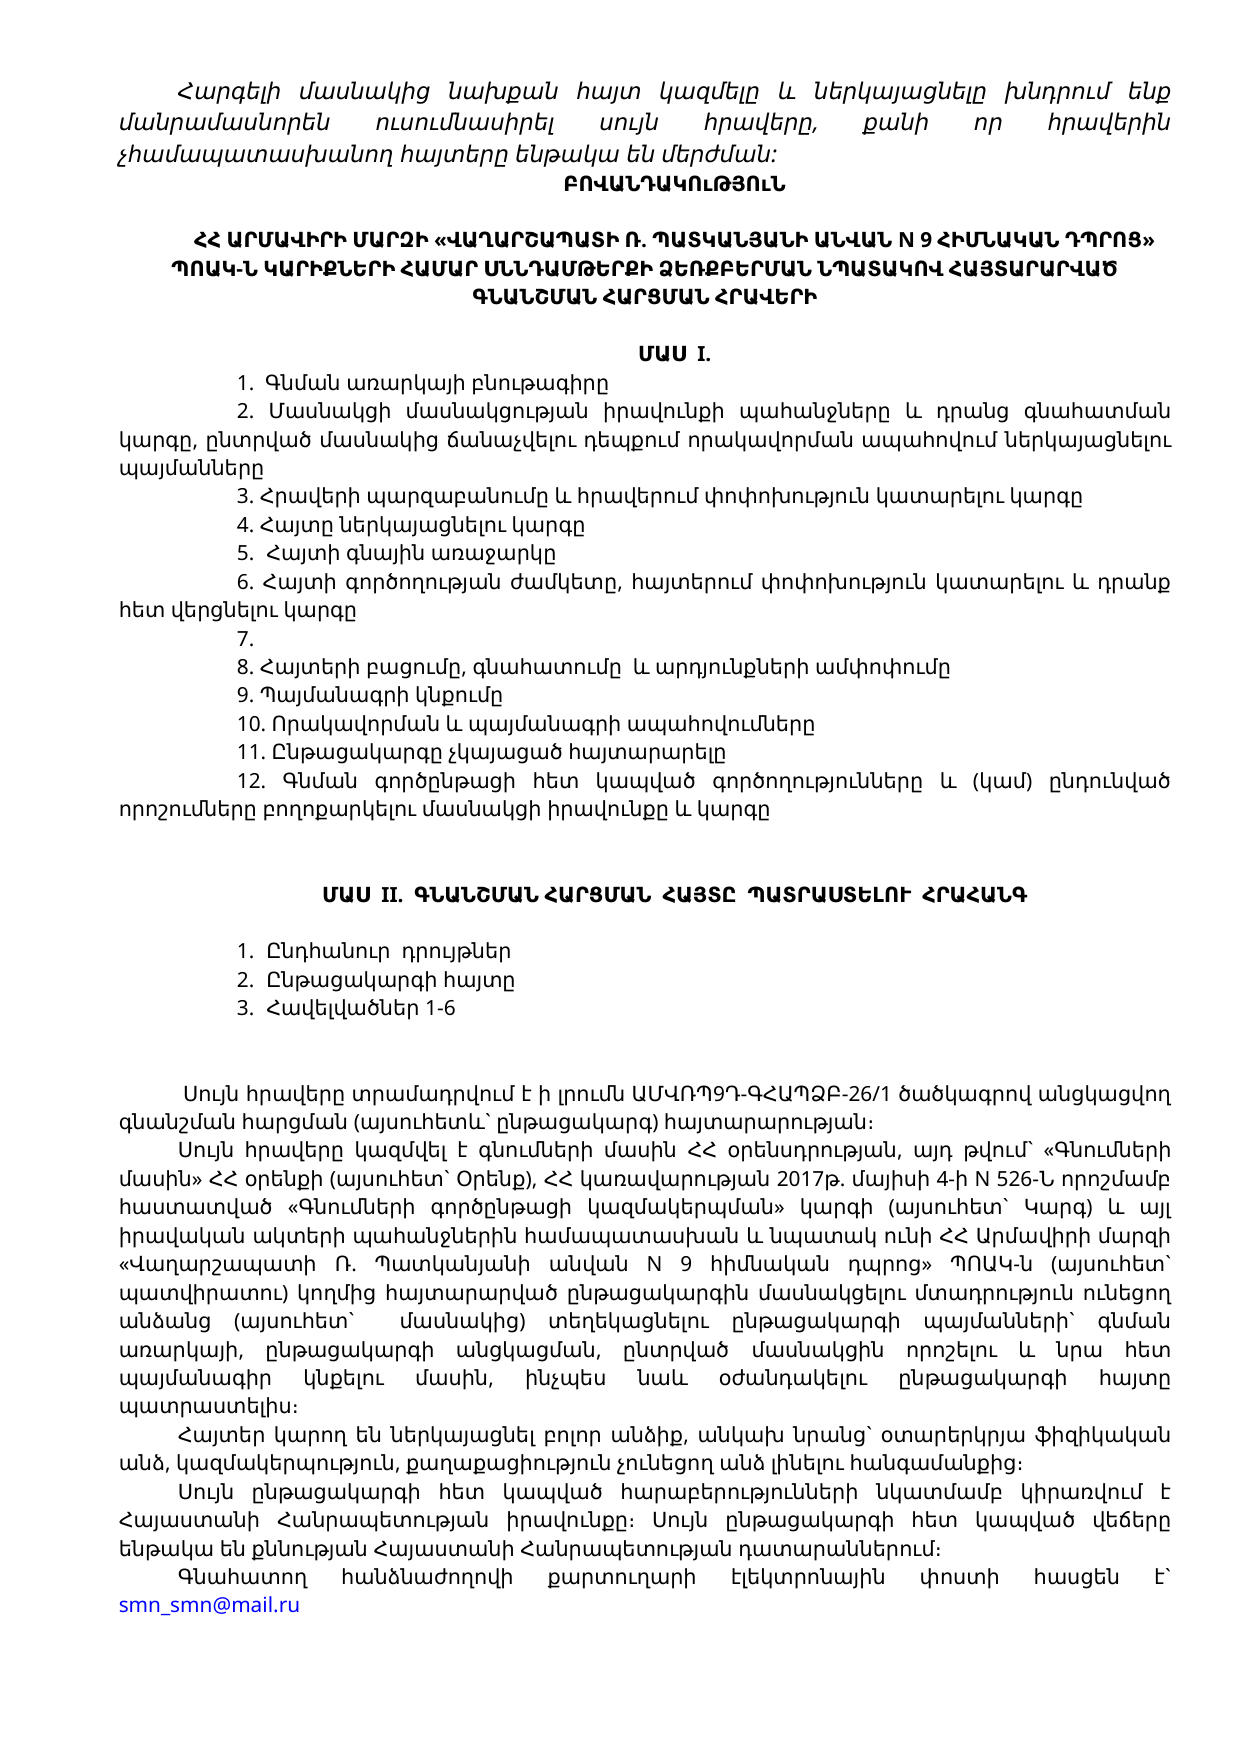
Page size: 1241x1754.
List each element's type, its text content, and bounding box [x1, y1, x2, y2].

text 10. Որակավորման և պայմանագրի ապահովումները [118, 709, 1171, 737]
text ՄԱՍ II. ԳՆԱՆՇՄԱՆ ՀԱՐՑՄԱՆ ՀԱՅՏԸ ՊԱՏՐԱՍՏԵԼՈՒ ՀՐԱՀԱՆԳ [118, 880, 1171, 908]
text ԲՈՎԱՆԴԱԿՈւԹՅՈւՆ [118, 169, 1171, 197]
text Հայտեր կարող են ներկայացնել բոլոր անձիք, անկախ նրանց` օտարերկրյա ֆիզիկական անձ, կազմակերպություն, քաղաքացիություն չունեցող անձ լինելու հանգամանքից։ [118, 1420, 1171, 1477]
text 11. Ընթացակարգը չկայացած հայտարարելը [118, 737, 1171, 766]
text 3. Հավելվածներ 1-6 [118, 993, 1171, 1022]
text 4. Հայտը ներկայացնելու կարգը [118, 510, 1171, 538]
text ՄԱՍ I. [118, 339, 1171, 368]
text Սույն հրավերը կազմվել է գնումների մասին ՀՀ օրենսդրության, այդ թվում` «Գնումների մասին» ՀՀ օրենքի (այսուհետ` Օրենք), ՀՀ կառավարության 2017թ. մայիսի 4-ի N 526-Ն որոշմամբ հաստատված «Գնումների գործընթացի կազմակերպման» կարգի (այսուհետ` Կարգ) և այլ իրավական ակտերի պահանջներին համապատասխան և նպատակ ունի ՀՀ Արմավիրի մարզի «Վաղարշապատի Ռ. Պատկանյանի անվան N 9 հիմնական դպրոց» ՊՈԱԿ-ն (այսուհետ` պատվիրատու) կողմից հայտարարված ընթացակարգին մասնակցելու մտադրություն ունեցող անձանց (այսուհետ` մասնակից) տեղեկացնելու ընթացակարգի պայմանների` գնման առարկայի, ընթացակարգի անցկացման, ընտրված մասնակցին որոշելու և նրա հետ պայմանագիր կնքելու մասին, ինչպես նաև օժանդակելու ընթացակարգի հայտը պատրաստելիս։ [118, 1136, 1171, 1420]
text ՀՀ ԱՐՄԱՎԻՐԻ ՄԱՐԶԻ «ՎԱՂԱՐՇԱՊԱՏԻ Ռ. ՊԱՏԿԱՆՅԱՆԻ ԱՆՎԱՆ N 9 ՀԻՄՆԱԿԱՆ ԴՊՐՈՑ» ՊՈԱԿ-Ն ԿԱՐԻՔՆԵՐԻ ՀԱՄԱՐ ՍՆՆԴԱՄԹԵՐՔԻ ՁԵՌՔԲԵՐՄԱՆ ՆՊԱՏԱԿՈՎ ՀԱՅՏԱՐԱՐՎԱԾ ԳՆԱՆՇՄԱՆ ՀԱՐՑՄԱՆ ՀՐԱՎԵՐԻ [118, 226, 1171, 311]
text 7. [118, 624, 1171, 652]
text 5. Հայտի գնային առաջարկը [118, 538, 1171, 567]
text 9. Պայմանագրի կնքումը [118, 681, 1171, 709]
text Հարգելի մասնակից նախքան հայտ կազմելը և ներկայացնելը խնդրում ենք մանրամասնորեն ուսումնասիրել սույն հրավերը, քանի որ հրավերին չհամապատասխանող հայտերը ենթակա են մերժման: [118, 75, 1171, 169]
text Սույն հրավերը տրամադրվում է ի լրումն ԱՄՎՌՊ9Դ-ԳՀԱՊՁԲ-26/1 ծածկագրով անցկացվող գնանշման հարցման (այսուհետև` ընթացակարգ) հայտարարության։ [118, 1079, 1171, 1136]
text 12. Գնման գործընթացի հետ կապված գործողությունները և (կամ) ընդունված որոշումները բողոքարկելու մասնակցի իրավունքը և կարգը [118, 766, 1171, 823]
text 6. Հայտի գործողության ժամկետը, հայտերում փոփոխություն կատարելու և դրանք հետ վերցնելու կարգը [118, 567, 1171, 624]
text 2. Ընթացակարգի հայտը [118, 965, 1171, 993]
text 2. Մասնակցի մասնակցության իրավունքի պահանջները և դրանց գնահատման կարգը, ընտրված մասնակից ճանաչվելու դեպքում որակավորման ապահովում ներկայացնելու պայմանները [118, 396, 1171, 482]
text 1. Գնման առարկայի բնութագիրը [118, 368, 1171, 396]
text Գնահատող հանձնաժողովի քարտուղարի էլեկտրոնային փոստի հասցեն է` smn_smn@mail.ru [118, 1562, 1171, 1619]
text 1. Ընդհանուր դրույթներ [118, 937, 1171, 965]
text Սույն ընթացակարգի հետ կապված հարաբերությունների նկատմամբ կիրառվում է Հայաստանի Հանրապետության իրավունքը։ Սույն ընթացակարգի հետ կապված վեճերը ենթակա են քննության Հայաստանի Հանրապետության դատարաններում։ [118, 1477, 1171, 1562]
text 3. Հրավերի պարզաբանումը և հրավերում փոփոխություն կատարելու կարգը [118, 482, 1171, 510]
text 8. Հայտերի բացումը, գնահատումը և արդյունքների ամփոփումը [118, 652, 1171, 681]
